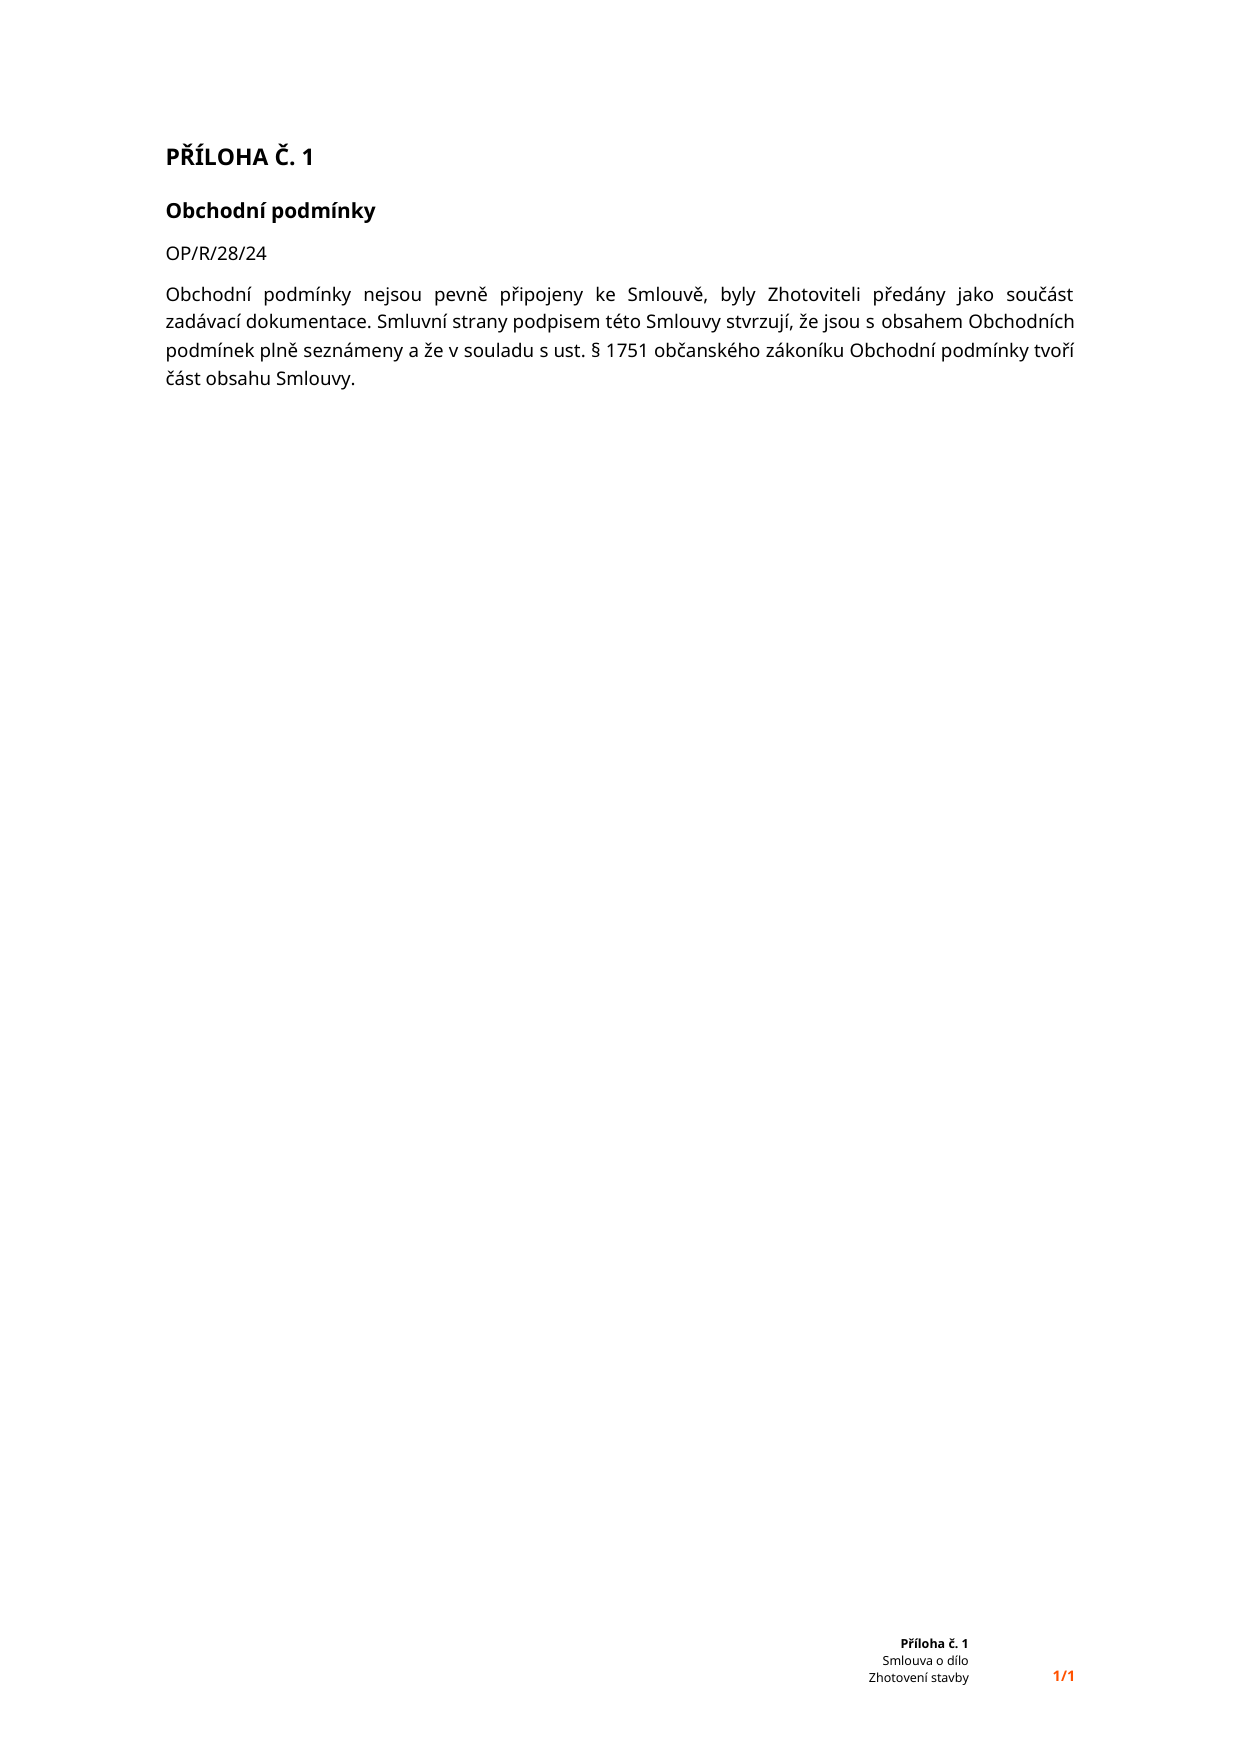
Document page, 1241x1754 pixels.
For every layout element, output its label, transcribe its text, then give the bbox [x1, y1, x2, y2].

text Obchodní podmínky nejsou pevně připojeny ke Smlouvě, byly Zhotoviteli předány jako součást zadávací dokumentace. Smluvní strany podpisem této Smlouvy stvrzují, že jsou s obsahem Obchodních podmínek plně seznámeny a že v souladu s ust. § 1751 občanského zákoníku Obchodní podmínky tvoří část obsahu Smlouvy. [165, 281, 1075, 390]
text Obchodní podmínky [165, 197, 1075, 225]
text Příloha č. 1 [165, 141, 1075, 173]
text OP/R/28/24 [165, 240, 1075, 266]
